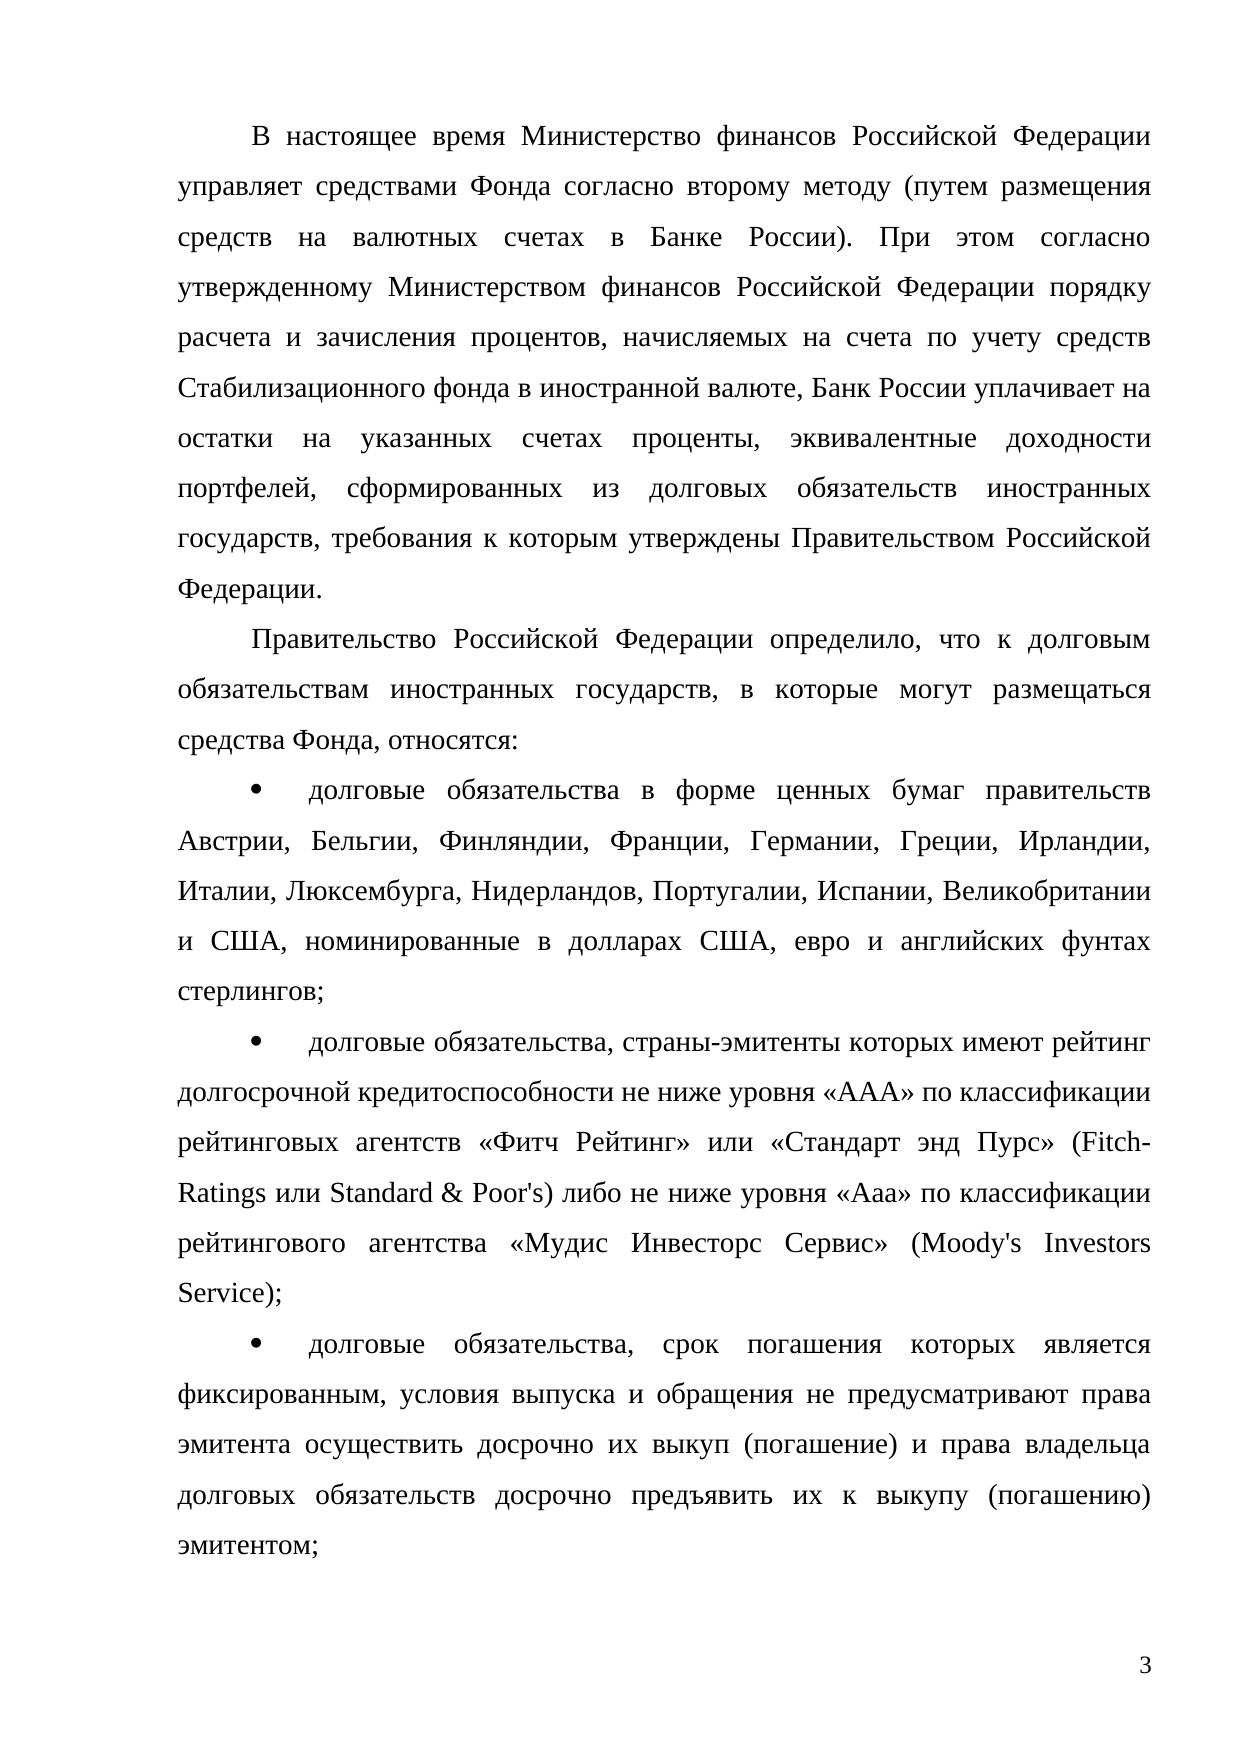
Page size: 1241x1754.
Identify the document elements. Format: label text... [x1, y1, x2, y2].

list долговые обязательства в форме ценных бумаг правительств Австрии, Бельгии, Финляндии, Франции, Германии, Греции, Ирландии, Италии, Люксембурга, Нидерландов, Португалии, Испании, Великобритании и США, номинированные в долларах США, евро и английских фунтах стерлингов; [177, 772, 1152, 1007]
list долговые обязательства, срок погашения которых является фиксированным, условия выпуска и обращения не предусматривают права эмитента осуществить досрочно их выкуп (погашение) и права владельца долговых обязательств досрочно предъявить их к выкупу (погашению) эмитентом; [177, 1326, 1152, 1561]
text Правительство Российской Федерации определило, что к долговым обязательствам иностранных государств, в которые могут размещаться средства Фонда, относятся: [177, 621, 1152, 755]
text В настоящее время Министерство финансов Российской Федерации управляет средствами Фонда согласно второму методу (путем размещения средств на валютных счетах в Банке России). При этом согласно утвержденному Министерством финансов Российской Федерации порядку расчета и зачисления процентов, начисляемых на счета по учету средств Стабилизационного фонда в иностранной валюте, Банк России уплачивает на остатки на указанных счетах проценты, эквивалентные доходности портфелей, сформированных из долговых обязательств иностранных государств, требования к которым утверждены Правительством Российской Федерации. [177, 118, 1152, 604]
list долговые обязательства, страны-эмитенты которых имеют рейтинг долгосрочной кредитоспособности не ниже уровня «ААА» по классификации рейтинговых агентств «Фитч Рейтинг» или «Стандарт энд Пурс» (Fitch-Ratings или Standard & Poor's) либо не ниже уровня «Ааа» по классификации рейтингового агентства «Мудис Инвесторс Сервис» (Moody's Investors Service); [177, 1024, 1152, 1309]
